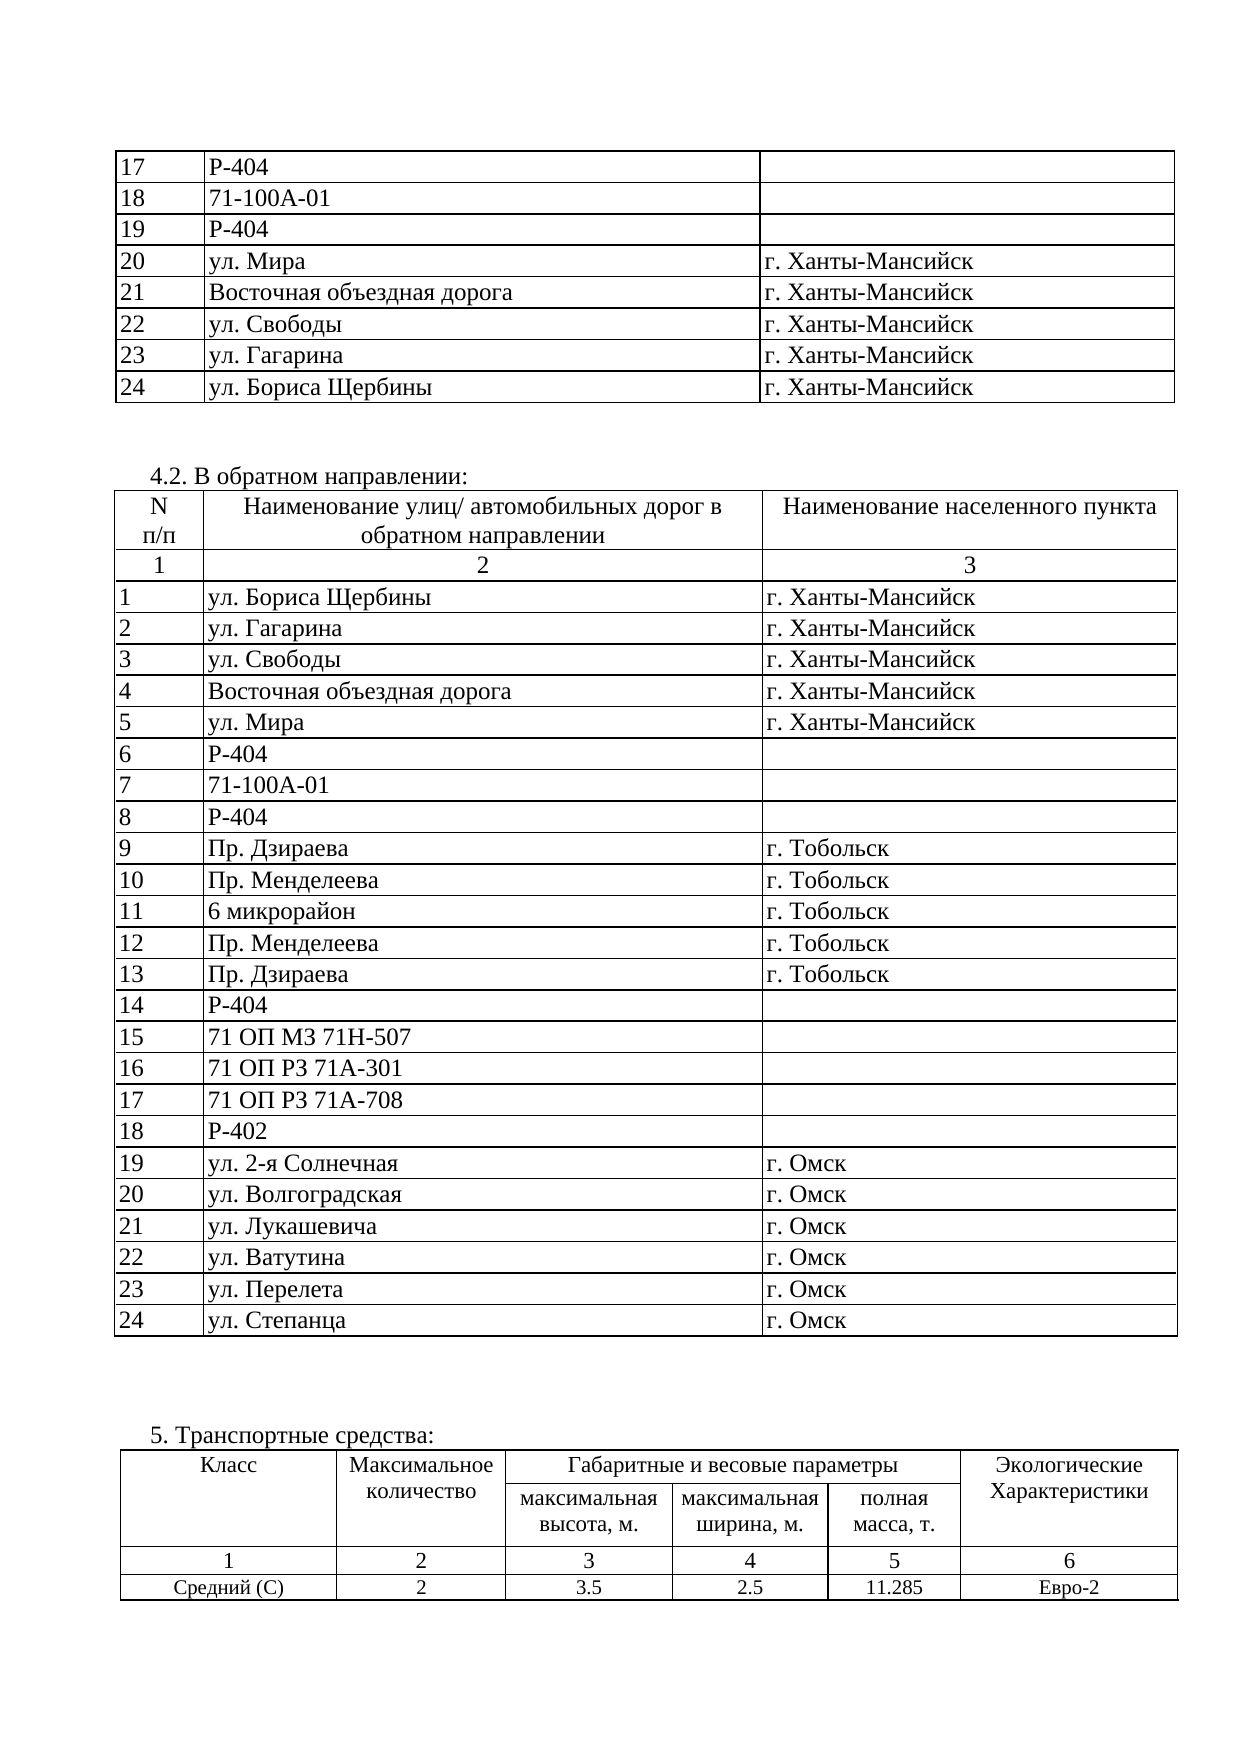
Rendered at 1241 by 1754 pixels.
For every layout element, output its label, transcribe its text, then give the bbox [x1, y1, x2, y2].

table_cell Евро-2 [961, 1575, 1177, 1599]
table_cell г. Омск [763, 1272, 1177, 1303]
table_cell максимальная высота, м. [506, 1484, 672, 1546]
table_cell 15 [115, 1021, 203, 1052]
table_cell ул. Бориса Щербины [205, 372, 759, 402]
table_cell 19 [115, 1147, 203, 1178]
table_cell 14 [115, 990, 203, 1020]
table_cell г. Тобольск [763, 863, 1177, 894]
table_cell [763, 1052, 1177, 1083]
table_header Наименование улиц/ автомобильных дорог в обратном направлении [204, 491, 762, 548]
table_cell 22 [117, 309, 204, 339]
table_cell 6 [115, 738, 203, 769]
table_cell 6 [961, 1547, 1177, 1574]
table_cell 5 [115, 707, 203, 737]
table_cell 1 [115, 581, 203, 611]
table_cell 12 [115, 927, 203, 957]
table_cell ул. Свободы [204, 645, 762, 674]
table_cell г. Омск [763, 1241, 1177, 1272]
table_cell [763, 1115, 1177, 1146]
table_header Класс [121, 1451, 336, 1546]
table_cell [761, 183, 1174, 213]
table_cell [763, 769, 1177, 800]
table_cell г. Омск [763, 1146, 1177, 1178]
table_cell [763, 800, 1177, 832]
table_cell 24 [115, 1305, 203, 1335]
table_cell г. Тобольск [763, 958, 1177, 989]
table_cell максимальная ширина, м. [673, 1484, 827, 1546]
table_cell г. Ханты-Мансийск [761, 309, 1174, 339]
table_cell Средний (С) [121, 1575, 336, 1599]
table_cell г. Ханты-Мансийск [763, 611, 1177, 643]
table_cell 8 [115, 801, 203, 832]
table_cell [761, 152, 1174, 181]
table_header N п/п [115, 491, 203, 548]
table_cell 71-100А-01 [204, 770, 762, 800]
table_cell 22 [115, 1242, 203, 1272]
table_cell 3 [763, 549, 1177, 580]
table_cell 5 [829, 1547, 960, 1574]
table_cell 20 [115, 1179, 203, 1209]
table_cell ул. Свободы [205, 309, 759, 339]
table_cell г. Ханты-Мансийск [761, 277, 1174, 307]
table_cell [761, 215, 1174, 244]
table_cell 16 [115, 1053, 203, 1083]
table_cell 21 [115, 1210, 203, 1241]
table_cell 4 [115, 675, 203, 706]
table_cell 3.5 [506, 1575, 672, 1599]
table_cell г. Ханты-Мансийск [763, 674, 1177, 706]
table_cell ул. Гагарина [205, 340, 759, 370]
table_cell г. Ханты-Мансийск [763, 706, 1177, 737]
table_cell Пр. Дзираева [204, 833, 762, 863]
table_cell 11.285 [829, 1575, 960, 1599]
table_cell г. Ханты-Мансийск [761, 372, 1174, 402]
table_cell 71 ОП РЗ 71А-301 [204, 1053, 762, 1083]
table_cell Р-404 [204, 802, 762, 832]
table_cell 1 [121, 1547, 336, 1574]
table_cell Р-404 [204, 739, 762, 769]
table_cell 71 ОП МЗ 71Н-507 [204, 1022, 762, 1052]
table_cell ул. Ватутина [204, 1242, 762, 1272]
table_cell г. Тобольск [763, 895, 1177, 926]
text 5. Транспортные средства: [150, 1420, 1090, 1449]
table_cell ул. Мира [204, 707, 762, 737]
table_cell ул. Мира [205, 246, 759, 276]
table_cell 18 [117, 183, 204, 213]
table_cell 9 [115, 833, 203, 863]
table_cell Р-404 [205, 152, 759, 181]
table_cell 2 [115, 613, 203, 643]
table_cell Р-404 [205, 215, 759, 244]
table_header Максимальное количество [337, 1451, 505, 1546]
table_cell 20 [117, 246, 204, 276]
table_cell 19 [117, 215, 204, 244]
table_cell Пр. Менделеева [204, 928, 762, 957]
table_cell г. Ханты-Мансийск [763, 643, 1177, 674]
table_cell [763, 989, 1177, 1020]
table_cell Восточная объездная дорога [205, 277, 759, 307]
table_cell г. Ханты-Мансийск [763, 580, 1177, 611]
table_cell 17 [115, 1084, 203, 1115]
table_cell ул. 2-я Солнечная [204, 1148, 762, 1178]
table_cell 3 [506, 1547, 672, 1574]
table_cell 21 [117, 277, 204, 307]
table_cell 2 [337, 1547, 505, 1574]
table_cell Пр. Дзираева [204, 959, 762, 989]
table_cell г. Тобольск [763, 926, 1177, 957]
table_cell 10 [115, 864, 203, 894]
table_cell 7 [115, 770, 203, 800]
table_cell 2 [337, 1575, 505, 1599]
table_cell г. Омск [763, 1304, 1177, 1335]
table_header Наименование населенного пункта [763, 491, 1177, 548]
table_cell [763, 1083, 1177, 1115]
table_cell 2.5 [673, 1575, 827, 1599]
table_cell [763, 1020, 1177, 1052]
table_cell 23 [115, 1273, 203, 1303]
table_cell г. Ханты-Мансийск [761, 246, 1174, 276]
table_cell 6 микрорайон [204, 896, 762, 926]
table_cell 17 [117, 152, 204, 181]
table_cell 24 [117, 372, 204, 402]
table_cell 13 [115, 959, 203, 989]
table_cell г. Омск [763, 1178, 1177, 1209]
table_cell 4 [673, 1547, 827, 1574]
table_cell г. Ханты-Мансийск [761, 340, 1174, 370]
table_header Габаритные и весовые параметры [506, 1451, 960, 1482]
table_cell ул. Степанца [204, 1305, 762, 1335]
table_cell 3 [115, 644, 203, 674]
table_cell Восточная объездная дорога [204, 676, 762, 706]
table_cell ул. Волгоградская [204, 1179, 762, 1209]
table_cell ул. Перелета [204, 1274, 762, 1303]
table_cell Р-404 [204, 991, 762, 1020]
table_cell ул. Гагарина [204, 613, 762, 643]
table_cell 18 [115, 1116, 203, 1146]
table_cell 23 [117, 340, 204, 370]
table_cell [763, 737, 1177, 769]
table_cell 11 [115, 896, 203, 926]
table_header Экологические Характеристики [961, 1451, 1177, 1546]
table_cell г. Тобольск [763, 832, 1177, 863]
table_cell г. Омск [763, 1209, 1177, 1241]
table_cell Пр. Менделеева [204, 865, 762, 894]
table_cell 2 [204, 550, 762, 580]
table_cell ул. Бориса Щербины [204, 582, 762, 611]
text 4.2. В обратном направлении: [150, 461, 1090, 489]
table_cell 1 [115, 550, 203, 580]
table_cell 71 ОП РЗ 71А-708 [204, 1085, 762, 1115]
table_cell Р-402 [204, 1116, 762, 1146]
table_cell полная масса, т. [829, 1484, 960, 1546]
table_cell 71-100А-01 [205, 183, 759, 213]
table_cell ул. Лукашевича [204, 1211, 762, 1241]
